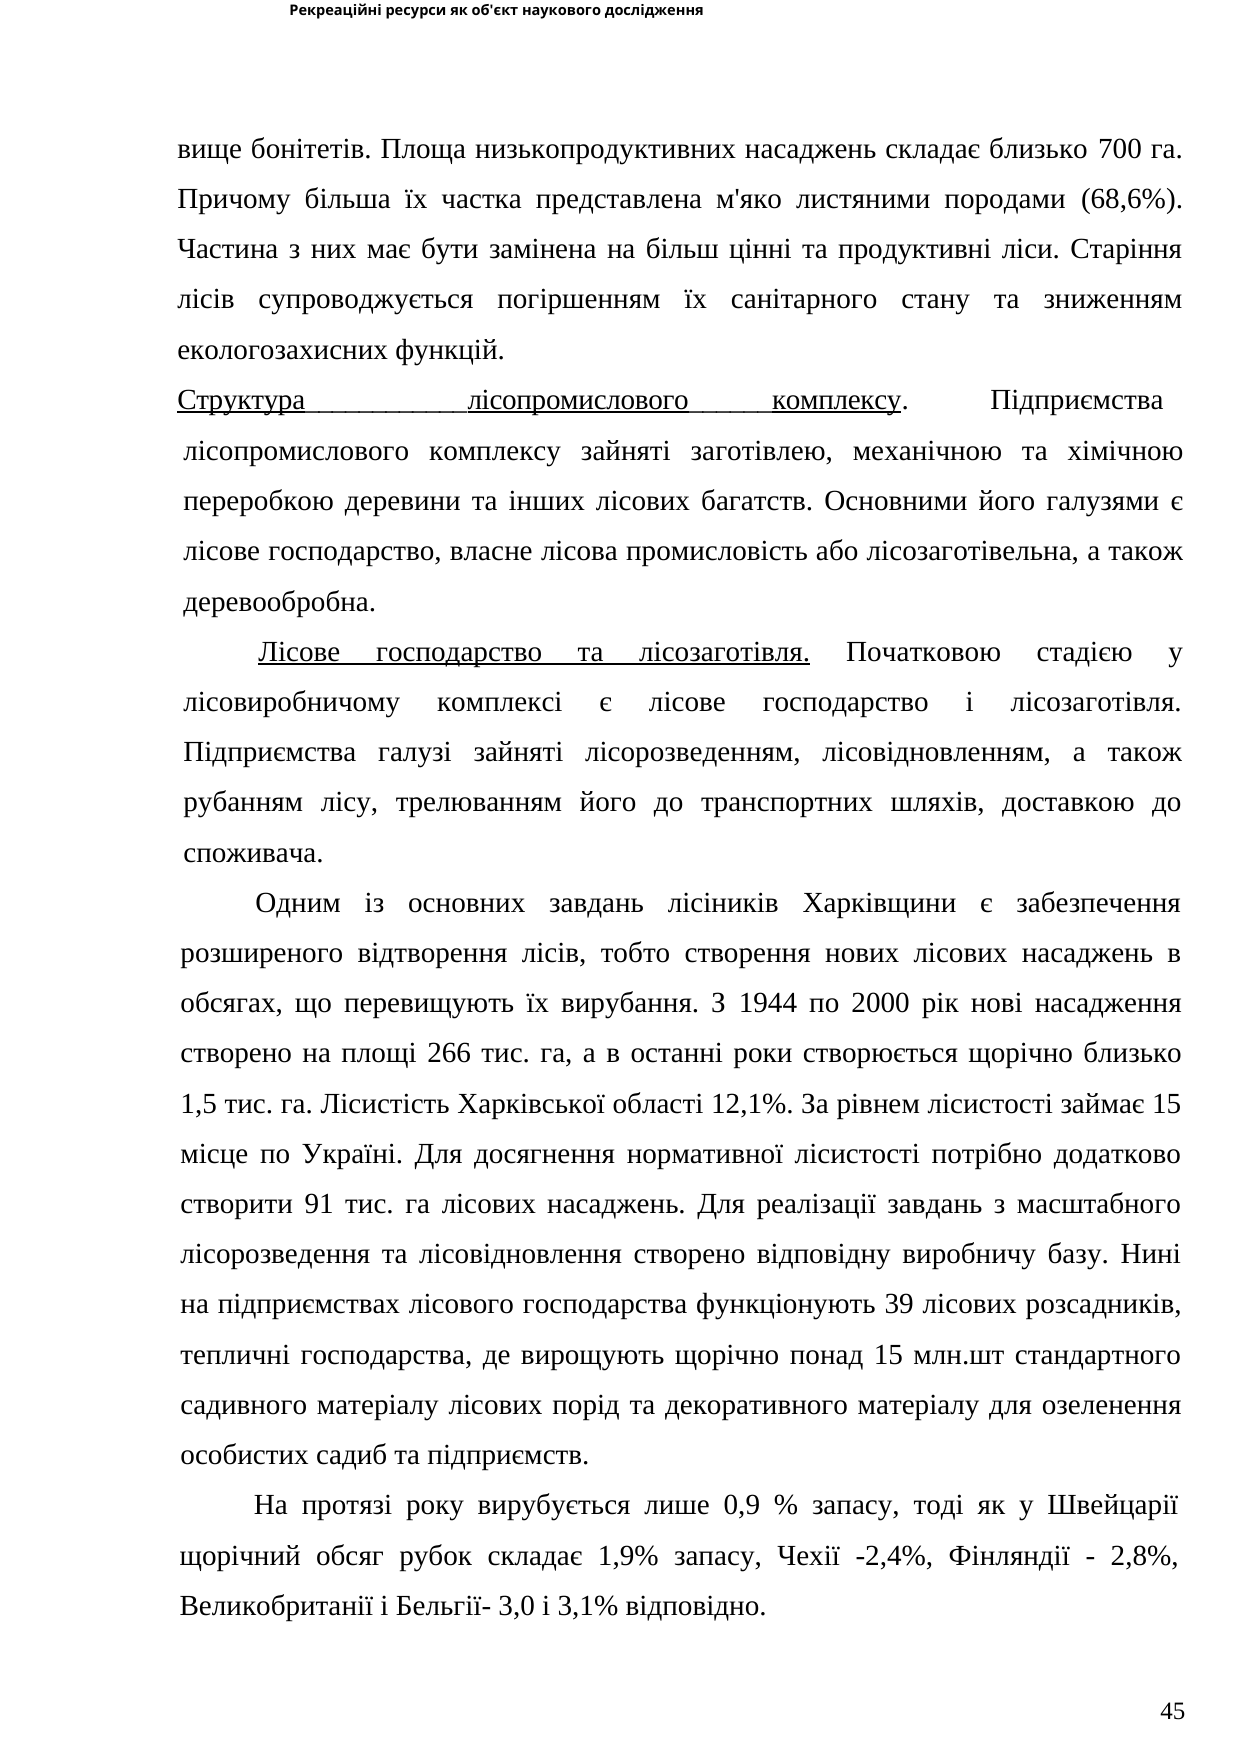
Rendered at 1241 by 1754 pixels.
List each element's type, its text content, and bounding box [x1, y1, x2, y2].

text На протязі року вирубується лише 0,9 % запасу, тоді як у Швейцарії щорічний обсяг рубок складає 1,9% запасу, Чехії -2,4%, Фінляндії - 2,8%, Великобританії і Бельгії- 3,0 і 3,1% відповідно. [179, 1474, 1180, 1625]
text Одним із основних завдань лісіників Харківщини є забезпечення розширеного відтворення лісів, тобто створення нових лісових насаджень в обсягах, що перевищують їх вирубання. З 1944 по 2000 рік нові насадження створено на площі 266 тис. га, а в останні роки створюється щорічно близько 1,5 тис. га. Лісистість Харківської області 12,1%. За рівнем лісистості займає 15 місце по Україні. Для досягнення нормативної лісистості потрібно додатково створити 91 тис. га лісових насаджень. Для реалізації завдань з масштабного лісорозведення та лісовідновлення створено відповідну виробничу базу. Нині на підприємствах лісового господарства функціонують 39 лісових розсадників, тепличні господарства, де вирощують щорічно понад 15 млн.шт стандартного садивного матеріалу лісових порід та декоративного матеріалу для озеленення особистих садиб та підприємств. [180, 872, 1182, 1474]
text Лісове господарство та лісозаготівля. Початковою стадією у лісовиробничому комплексі є лісове господарство і лісозаготівля. Підприємства галузі зайняті лісорозведенням, лісовідновленням, а також рубанням лісу, трелюванням його до транспортних шляхів, доставкою до споживача. [183, 621, 1183, 872]
text лісопромислового комплексу зайняті заготівлею, механічною та хімічною переробкою деревини та інших лісових багатств. Основними його галузями є лісове господарство, власне лісова промисловість або лісозаготівельна, а також деревообробна. [183, 420, 1184, 621]
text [177, 118, 1183, 369]
text Структура лісопромислового комплексу. Підприємства [177, 369, 1185, 419]
